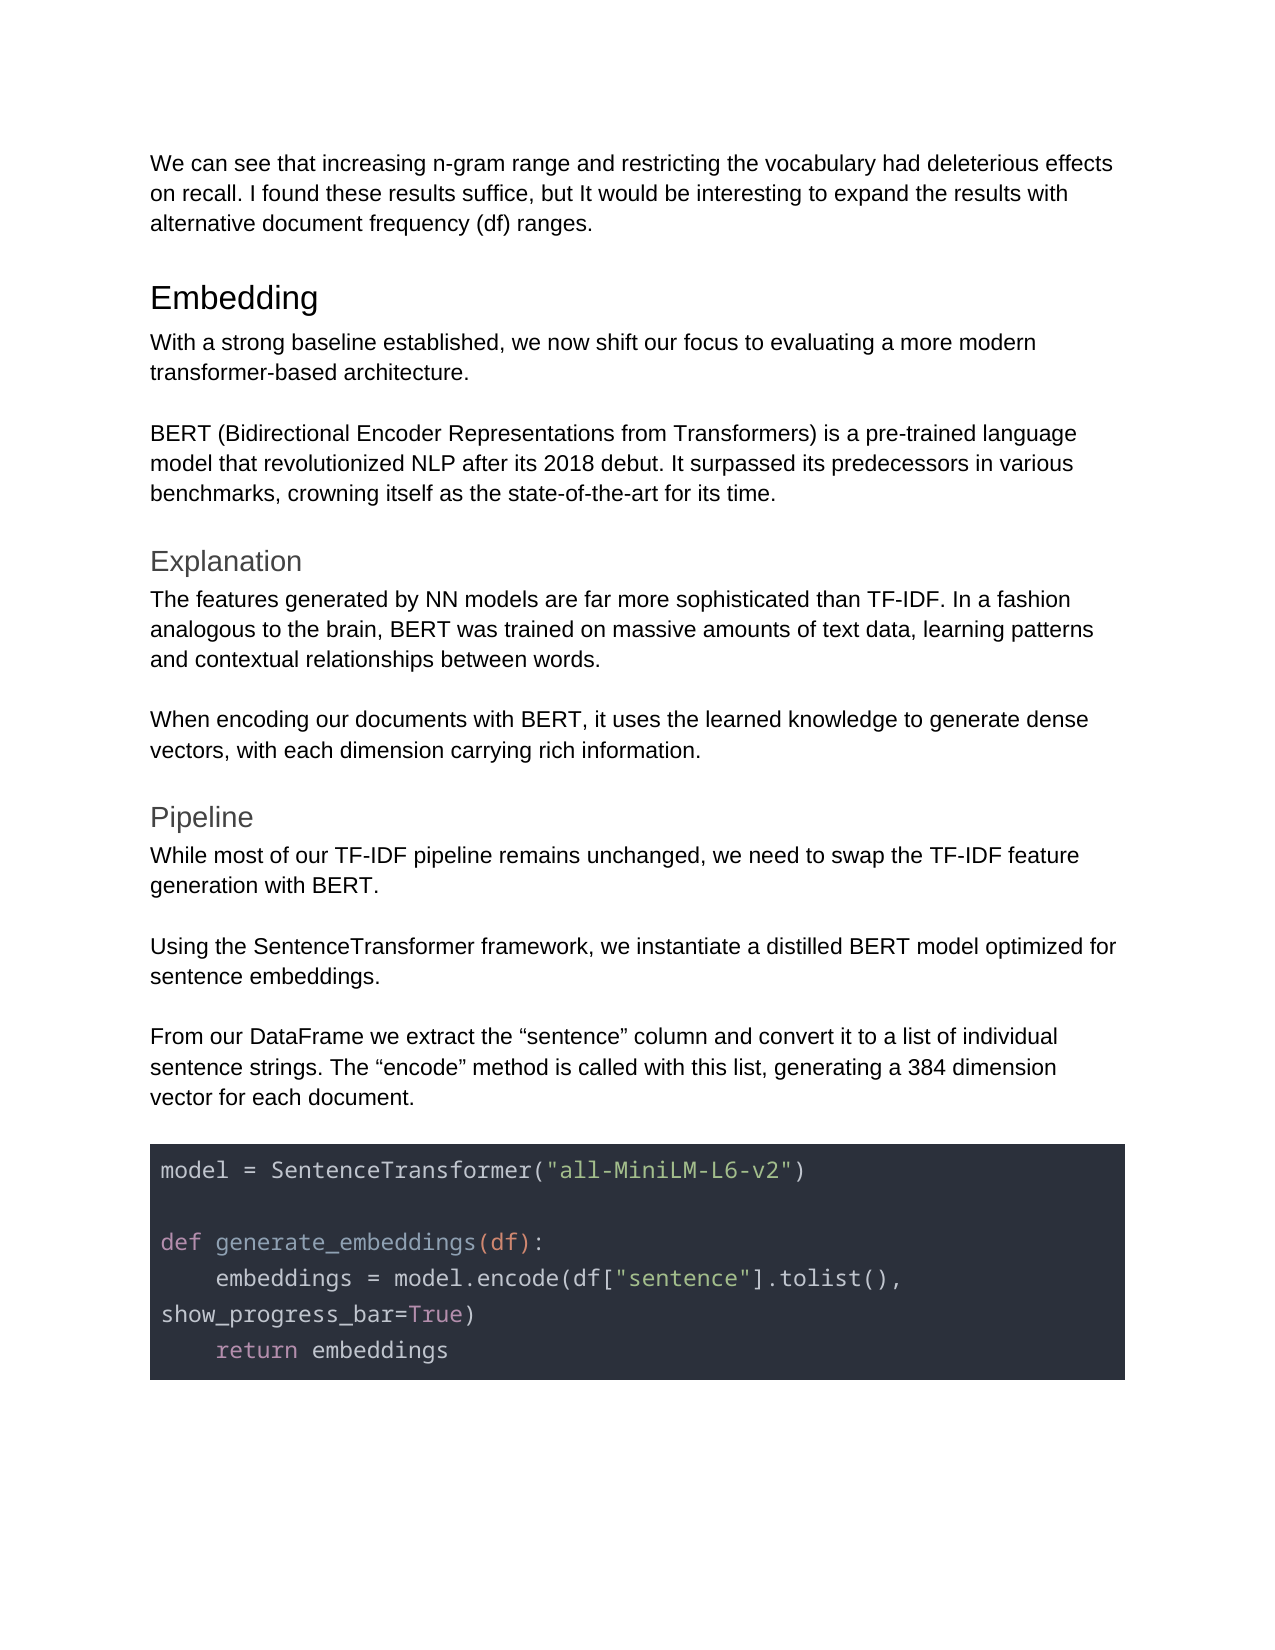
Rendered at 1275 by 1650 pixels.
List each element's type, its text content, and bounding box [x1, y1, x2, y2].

subtitle Explanation [150, 544, 1125, 577]
text When encoding our documents with BERT, it uses the learned knowledge to generate dense vectors, with each dimension carrying rich information. [150, 706, 1125, 763]
text Using the SentenceTransformer framework, we instantiate a distilled BERT model optimized for sentence embeddings. [150, 933, 1125, 989]
text While most of our TF-IDF pipeline remains unchanged, we need to swap the TF-IDF feature generation with BERT. [150, 842, 1125, 898]
table_header model = SentenceTransformer("all-MiniLM-L6-v2") def generate_embeddings(df): embeddings = model.encode(df["sentence"].tolist(), show_progress_bar=True) return embeddings [150, 1144, 1125, 1380]
text From our DataFrame we extract the “sentence” column and convert it to a list of individual sentence strings. The “encode” method is called with this list, generating a 384 dimension vector for each document. [150, 1023, 1125, 1110]
text BERT (Bidirectional Encoder Representations from Transformers) is a pre-trained language model that revolutionized NLP after its 2018 debut. It surpassed its predecessors in various benchmarks, crowning itself as the state-of-the-art for its time. [150, 420, 1125, 506]
text The features generated by NN models are far more sophisticated than TF-IDF. In a fashion analogous to the brain, BERT was trained on massive amounts of text data, learning patterns and contextual relationships between words. [150, 586, 1125, 672]
subtitle Pipeline [150, 800, 1125, 834]
subtitle Embedding [150, 278, 1125, 317]
text With a strong baseline established, we now shift our focus to evaluating a more modern transformer-based architecture. [150, 329, 1125, 386]
text We can see that increasing n-gram range and restricting the vocabulary had deleterious effects on recall. I found these results suffice, but It would be interesting to expand the results with alternative document frequency (df) ranges. [150, 150, 1125, 237]
